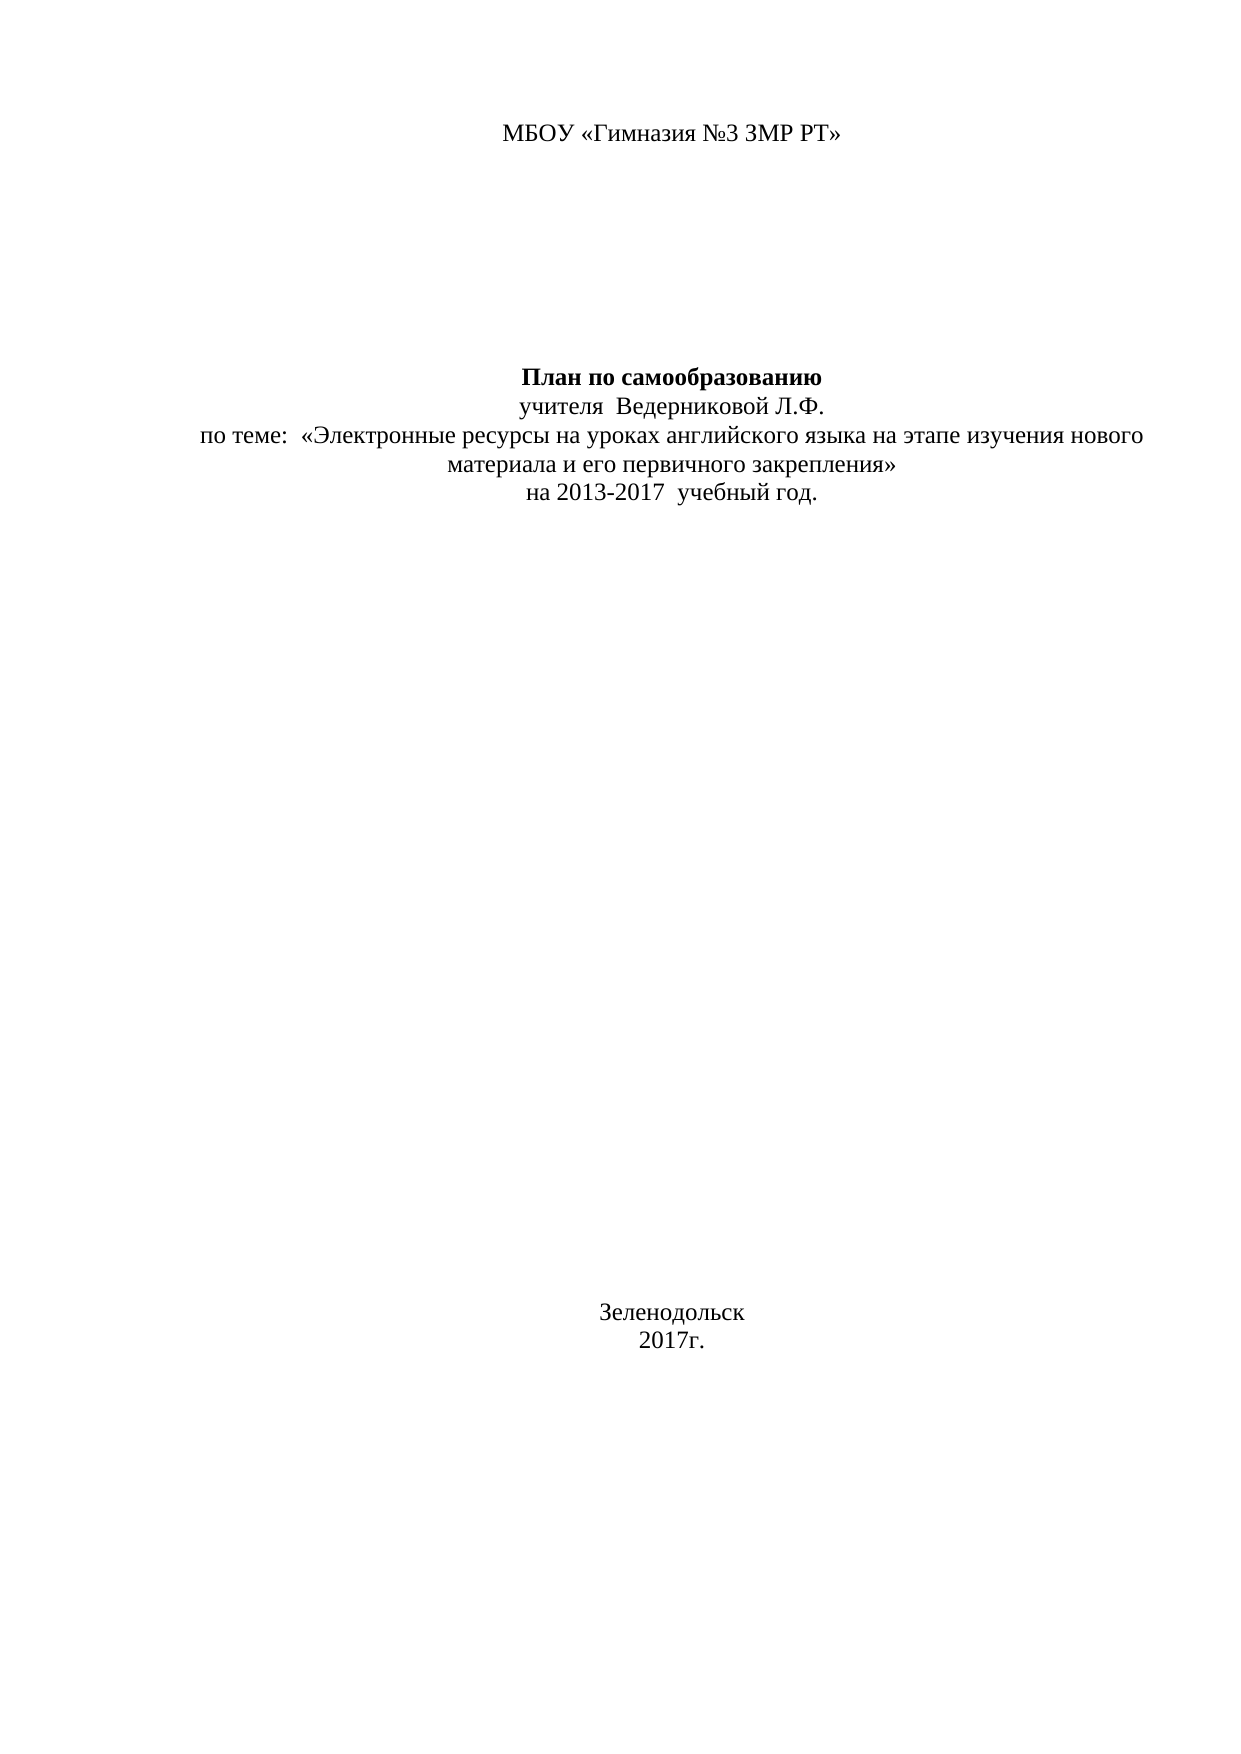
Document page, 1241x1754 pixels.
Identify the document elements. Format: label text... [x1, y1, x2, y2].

text МБОУ «Гимназия №3 ЗМР РТ» [177, 118, 1166, 147]
text План по самообразованию [177, 362, 1166, 391]
text на 2013-2017 учебный год. [177, 477, 1166, 506]
text по теме: «Электронные ресурсы на уроках английского языка на этапе изучения нового материала и его первичного закрепления» [177, 420, 1166, 477]
text учителя Ведерниковой Л.Ф. [177, 391, 1166, 420]
text Зеленодольск [177, 1297, 1166, 1326]
text 2017г. [177, 1326, 1166, 1354]
